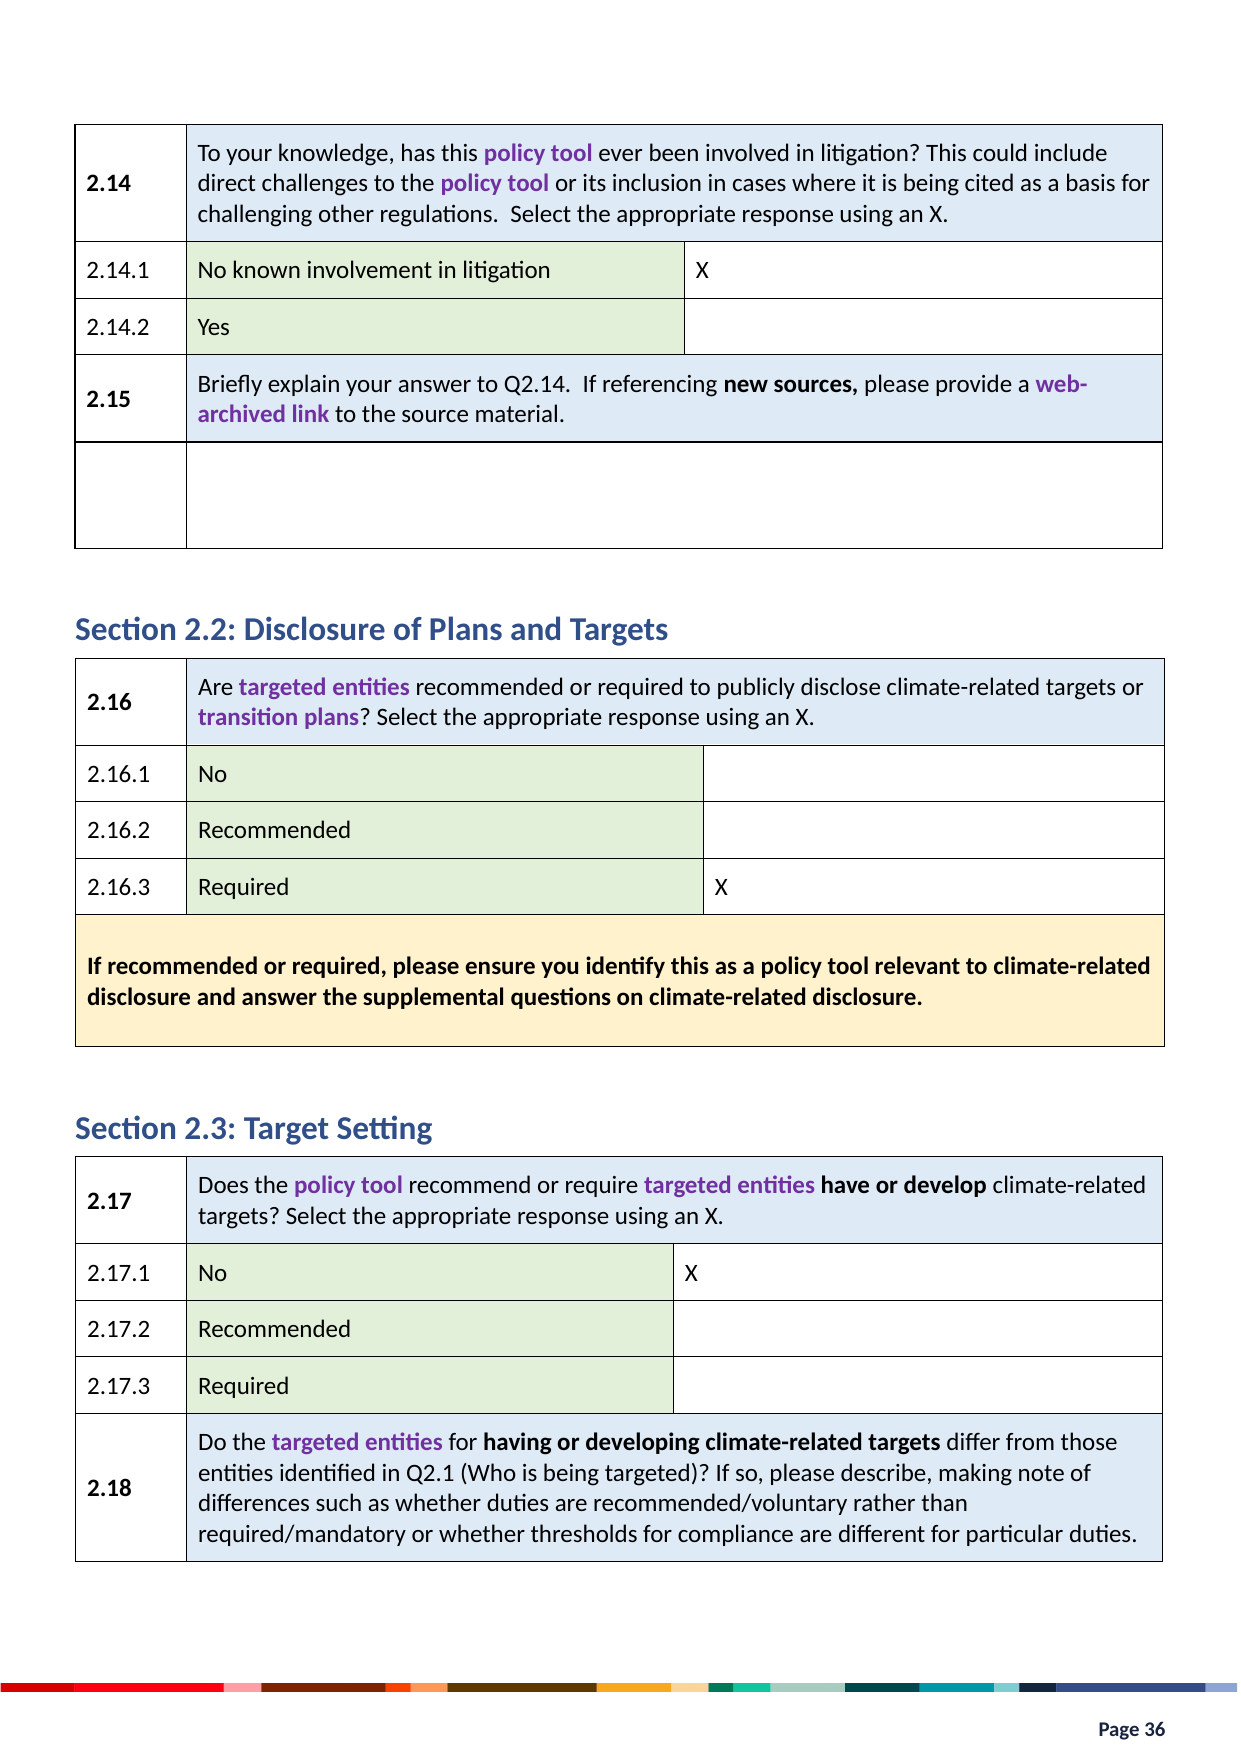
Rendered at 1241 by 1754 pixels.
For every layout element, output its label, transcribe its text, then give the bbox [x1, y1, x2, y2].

table_cell 2.17.2 [76, 1301, 186, 1356]
table_cell [674, 1301, 1162, 1356]
table_cell X [685, 242, 1162, 298]
table_cell Briefly explain your answer to Q2.14. If referencing new sources, please provide a web-archived link to the source material. [187, 355, 1162, 441]
table_cell [187, 443, 1162, 548]
table_cell No [187, 1244, 673, 1300]
table_cell 2.14.2 [76, 299, 186, 354]
table_cell 2.16.2 [76, 802, 186, 858]
table_cell No [187, 746, 703, 801]
table_cell 2.18 [76, 1414, 186, 1561]
table_cell If recommended or required, please ensure you identify this as a policy tool relevant to climate-related disclosure and answer the supplemental questions on climate-related disclosure. [76, 915, 1164, 1046]
table_cell [685, 299, 1162, 354]
table_cell 2.16.1 [76, 746, 186, 801]
table_cell [674, 1357, 1162, 1413]
table_header 2.16 [76, 659, 186, 744]
table_cell Required [187, 859, 703, 914]
table_cell 2.14.1 [76, 242, 186, 298]
table_header Does the policy tool recommend or require targeted entities have or develop climate-related targets? Select the appropriate response using an X. [187, 1157, 1162, 1243]
table_header 2.17 [76, 1157, 186, 1243]
table_cell 2.16.3 [76, 859, 186, 914]
table_cell Do the targeted entities for having or developing climate-related targets differ from those entities identified in Q2.1 (Who is being targeted)? If so, please describe, making note of differences such as whether duties are recommended/voluntary rather than required/mandatory or whether thresholds for compliance are different for particular duties. [187, 1414, 1162, 1561]
table_cell [704, 746, 1164, 801]
table_cell 2.17.1 [76, 1244, 186, 1300]
table_cell [704, 802, 1164, 858]
subtitle Section 2.2: Disclosure of Plans and Targets [75, 608, 1165, 649]
table_cell To your knowledge, has this policy tool ever been involved in litigation? This could include direct challenges to the policy tool or its inclusion in cases where it is being cited as a basis for challenging other regulations. Select the appropriate response using an X. [187, 125, 1162, 241]
table_cell No known involvement in litigation [187, 242, 684, 298]
table_cell 2.15 [76, 355, 186, 441]
table_cell Recommended [187, 802, 703, 858]
subtitle Section 2.3: Target Setting [75, 1107, 1165, 1148]
table_cell [76, 443, 186, 548]
table_cell Yes [187, 299, 684, 354]
table_cell 2.17.3 [76, 1357, 186, 1413]
table_cell Recommended [187, 1301, 673, 1356]
table_cell Required [187, 1357, 673, 1413]
table_cell X [704, 859, 1164, 914]
table_cell X [674, 1244, 1162, 1300]
table_header Are targeted entities recommended or required to publicly disclose climate-related targets or transition plans? Select the appropriate response using an X. [187, 659, 1164, 744]
picture [0, 1683, 1236, 1692]
table_cell 2.14 [76, 125, 186, 241]
